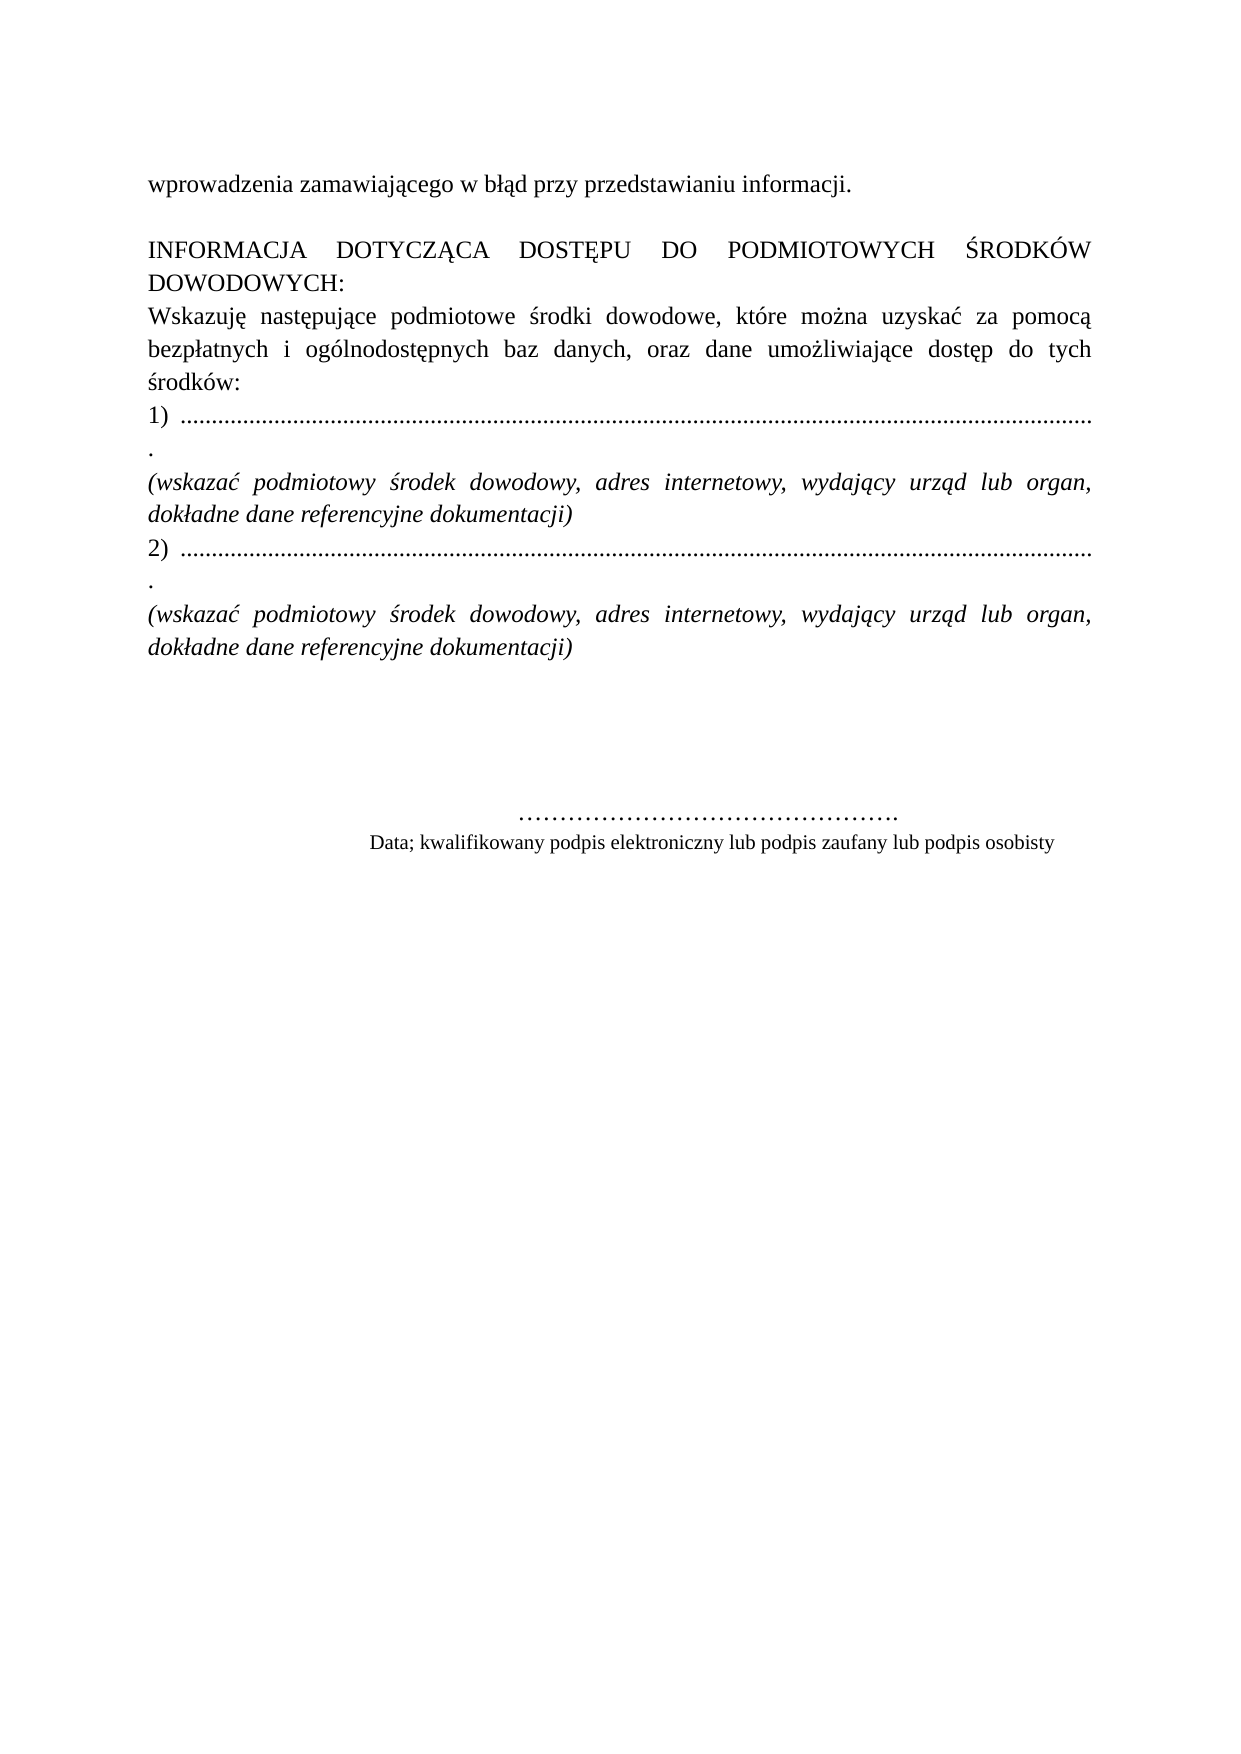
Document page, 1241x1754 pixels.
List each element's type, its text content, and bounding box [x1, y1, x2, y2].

text 1) ................................................................................................................................................... [148, 401, 1092, 462]
text ………………………………………. [443, 797, 1092, 826]
text INFORMACJA DOTYCZĄCA DOSTĘPU DO PODMIOTOWYCH ŚRODKÓW DOWODOWYCH: [148, 235, 1092, 297]
text (wskazać podmiotowy środek dowodowy, adres internetowy, wydający urząd lub organ, dokładne dane referencyjne dokumentacji) [148, 467, 1092, 528]
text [148, 169, 1092, 198]
text Data; kwalifikowany podpis elektroniczny lub podpis zaufany lub podpis osobisty [148, 830, 1092, 854]
text 2) ................................................................................................................................................... [148, 533, 1092, 594]
text Wskazuję następujące podmiotowe środki dowodowe, które można uzyskać za pomocą bezpłatnych i ogólnodostępnych baz danych, oraz dane umożliwiające dostęp do tych środków: [148, 301, 1092, 396]
text (wskazać podmiotowy środek dowodowy, adres internetowy, wydający urząd lub organ, dokładne dane referencyjne dokumentacji) [148, 599, 1092, 660]
